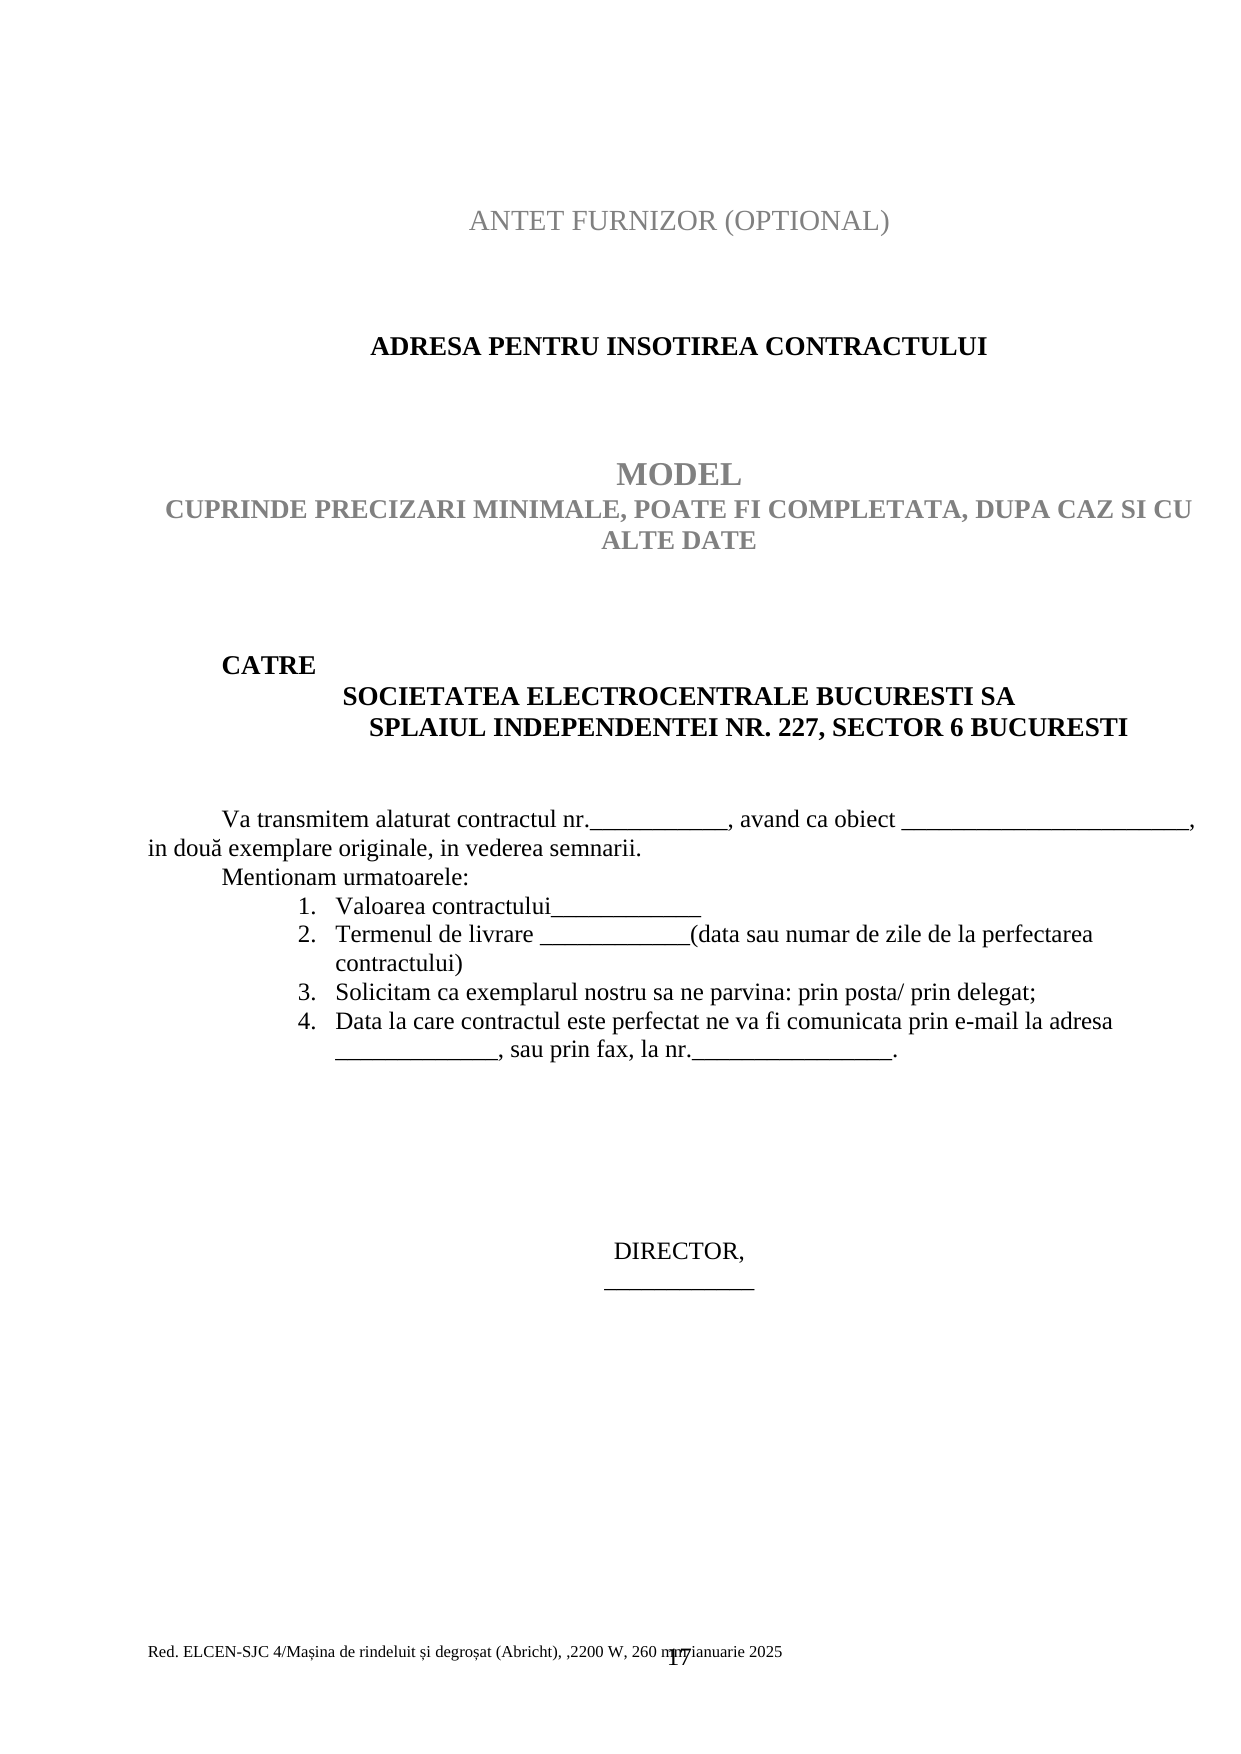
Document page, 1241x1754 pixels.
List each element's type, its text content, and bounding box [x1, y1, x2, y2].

text SOCIETATEA ELECTROCENTRALE BUCURESTI SA [148, 680, 1211, 711]
text ____________ [148, 1264, 1211, 1293]
text ANTET FURNIZOR (OPTIONAL) [148, 203, 1211, 237]
text Catre [148, 649, 1211, 680]
text MODEL [148, 455, 1211, 493]
list Data la care contractul este perfectat ne va fi comunicata prin e-mail la adresa _____________, sau prin fax, la nr.________________. [298, 1006, 1211, 1063]
text Mentionam urmatoarele: [148, 862, 1211, 891]
list Valoarea contractului____________ [298, 891, 1211, 919]
text Adresa pentru insotirea contractului [148, 330, 1211, 361]
list Termenul de livrare ____________(data sau numar de zile de la perfectarea contractului) [298, 919, 1211, 977]
text Va transmitem alaturat contractul nr.___________, avand ca obiect _______________________, in două exemplare originale, in vederea semnarii. [148, 804, 1211, 862]
text Splaiul Independentei nr. 227, Sector 6 Bucuresti [148, 711, 1211, 742]
text cuprinde precizari minimale, poate fi completata, dupa caz si cu alte date [148, 493, 1211, 555]
list Solicitam ca exemplarul nostru sa ne parvina: prin posta/ prin delegat; [298, 977, 1211, 1006]
text DIRECTOR, [148, 1236, 1211, 1264]
